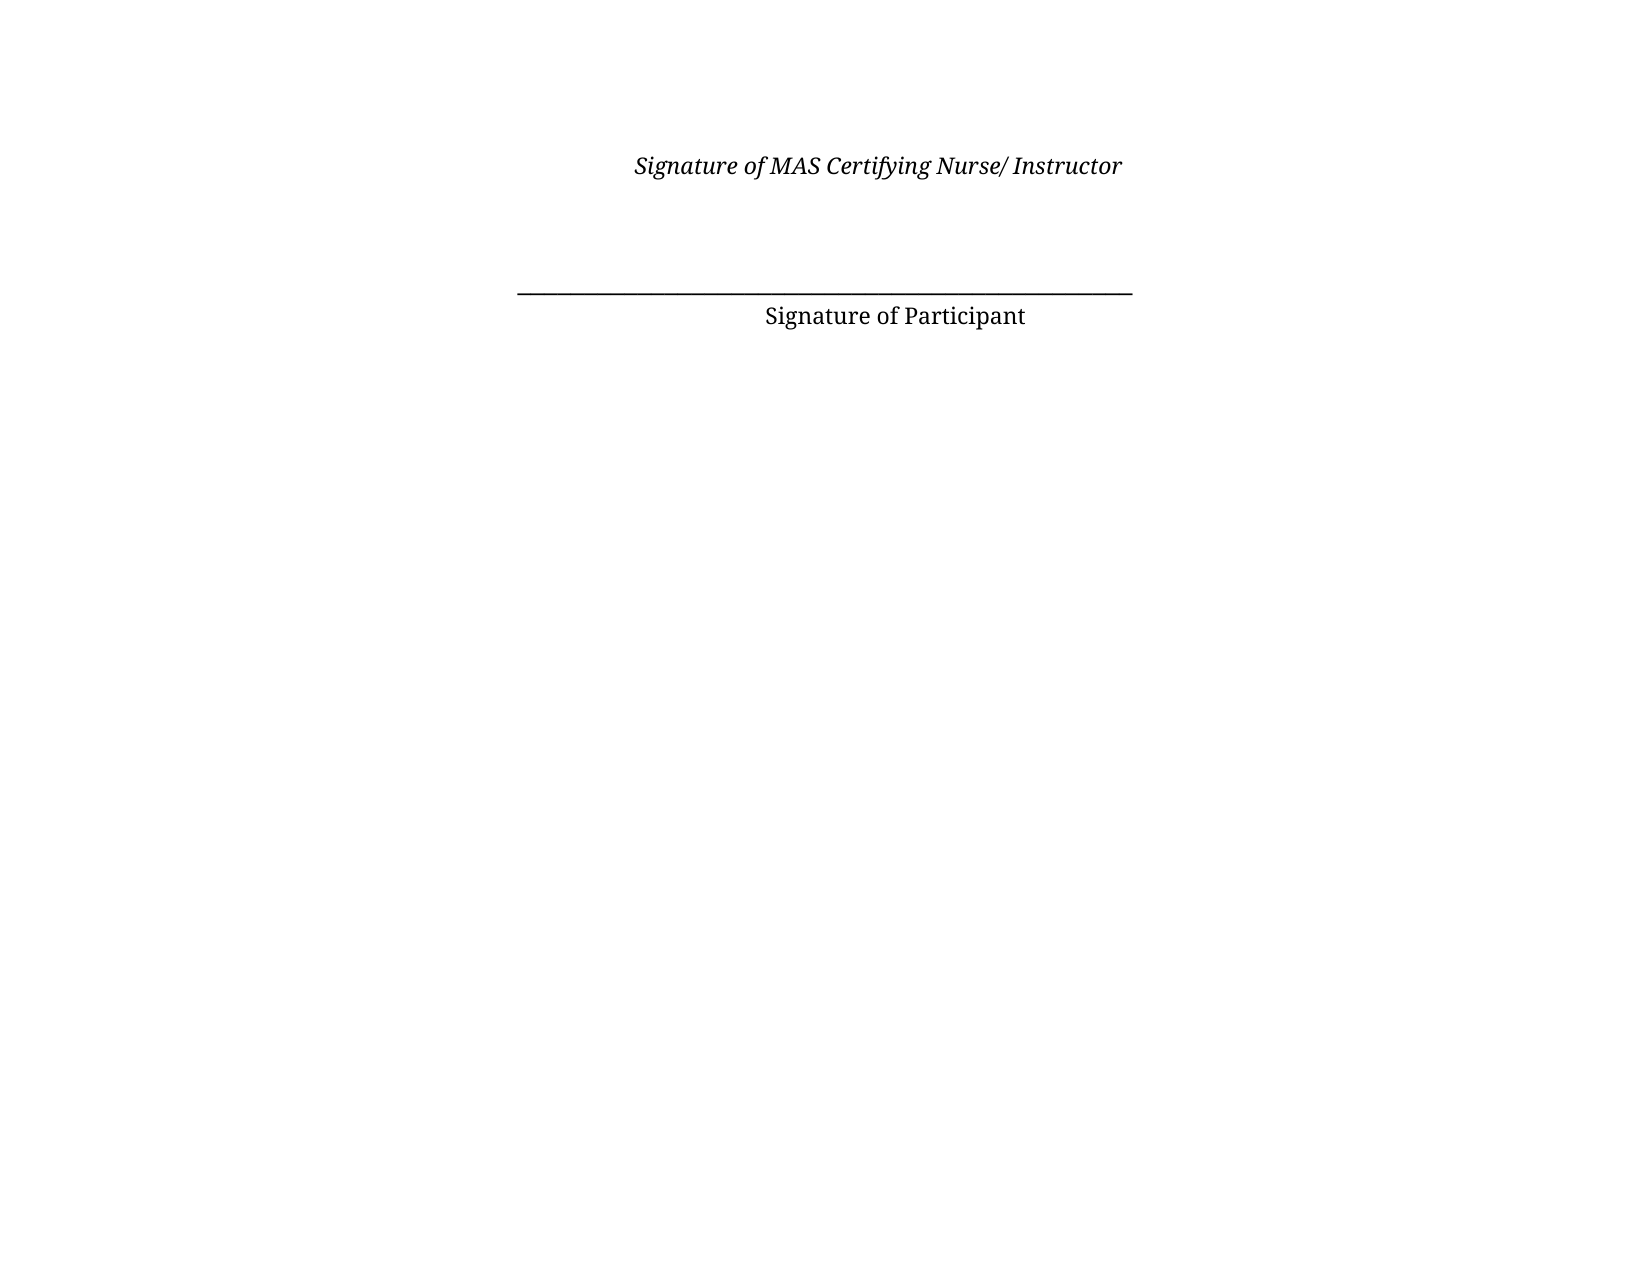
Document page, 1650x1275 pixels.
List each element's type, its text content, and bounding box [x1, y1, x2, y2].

text ______________________________________________ [75, 261, 1500, 300]
text Signature of Participant [75, 300, 1500, 332]
text Signature of MAS Certifying Nurse/ Instructor [75, 150, 1500, 181]
